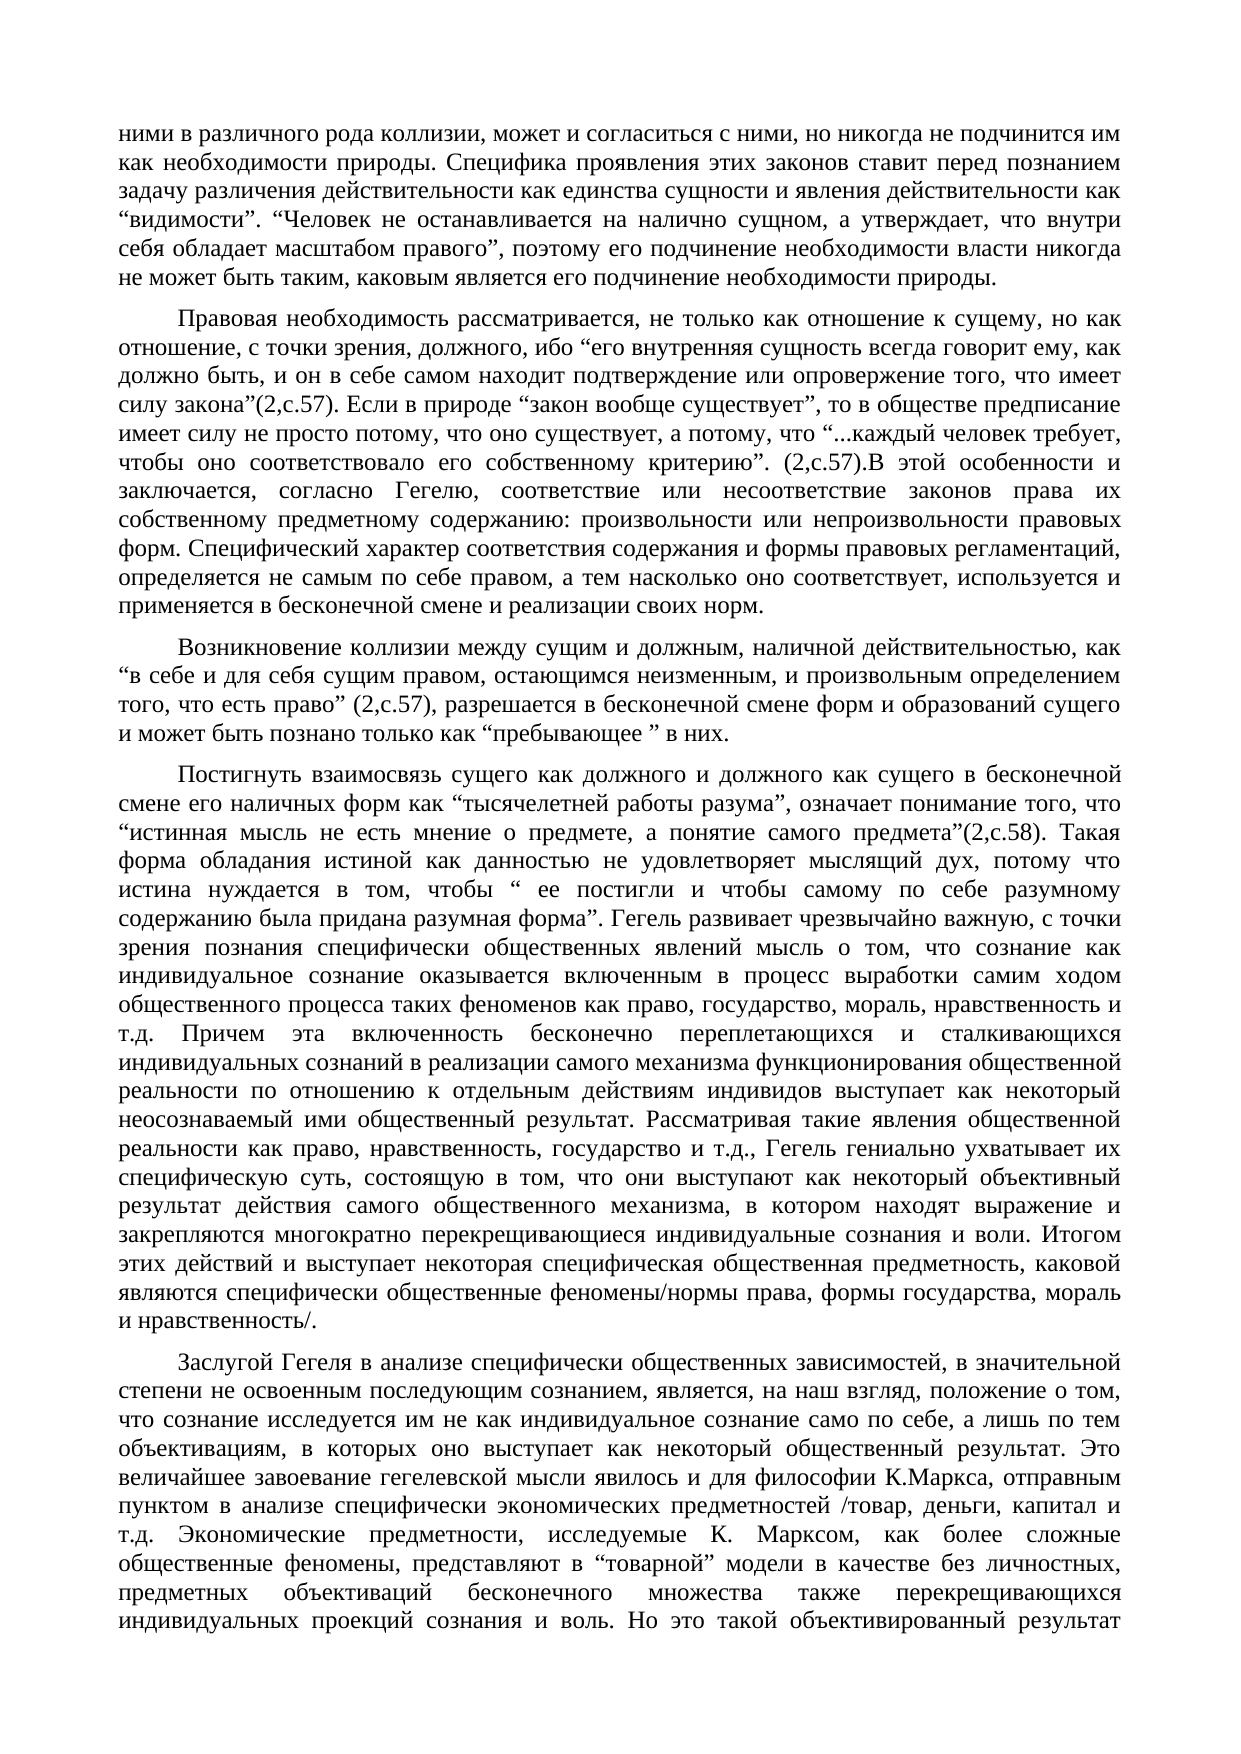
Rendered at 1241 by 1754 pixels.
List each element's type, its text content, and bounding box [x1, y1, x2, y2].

text Постигнуть взаимосвязь сущего как должного и должного как сущего в бесконечной смене его наличных форм как “тысячелетней работы разума”, означает понимание того, что “истинная мысль не есть мнение о предмете, а понятие самого предмета”(2,с.58). Такая форма обладания истиной как данностью не удовлетворяет мыслящий дух, потому что истина нуждается в том, чтобы “ ее постигли и чтобы самому по себе разумному содержанию была придана разумная форма”. Гегель развивает чрезвычайно важную, с точки зрения познания специфически общественных явлений мысль о том, что сознание как индивидуальное сознание оказывается включенным в процесс выработки самим ходом общественного процесса таких феноменов как право, государство, мораль, нравственность и т.д. Причем эта включенность бесконечно переплетающихся и сталкивающихся индивидуальных сознаний в реализации самого механизма функционирования общественной реальности по отношению к отдельным действиям индивидов выступает как некоторый неосознаваемый ими общественный результат. Рассматривая такие явления общественной реальности как право, нравственность, государство и т.д., Гегель гениально ухватывает их специфическую суть, состоящую в том, что они выступают как некоторый объективный результат действия самого общественного механизма, в котором находят выражение и закрепляются многократно перекрещивающиеся индивидуальные сознания и воли. Итогом этих действий и выступает некоторая специфическая общественная предметность, каковой являются специфически общественные феномены/нормы права, формы государства, мораль и нравственность/. [118, 759, 1122, 1334]
text Возникновение коллизии между сущим и должным, наличной действительностью, как “в себе и для себя сущим правом, остающимся неизменным, и произвольным определением того, что есть право” (2,с.57), разрешается в бесконечной смене форм и образований сущего и может быть познано только как “пребывающее ” в них. [118, 632, 1122, 747]
text Правовая необходимость рассматривается, не только как отношение к сущему, но как отношение, с точки зрения, должного, ибо “его внутренняя сущность всегда говорит ему, как должно быть, и он в себе самом находит подтверждение или опровержение того, что имеет силу закона”(2,с.57). Если в природе “закон вообще существует”, то в обществе предписание имеет силу не просто потому, что оно существует, а потому, что “...каждый человек требует, чтобы оно соответствовало его собственному критерию”. (2,с.57).В этой особенности и заключается, согласно Гегелю, соответствие или несоответствие законов права их собственному предметному содержанию: произвольности или непроизвольности правовых форм. Специфический характер соответствия содержания и формы правовых регламентаций, определяется не самым по себе правом, а тем насколько оно соответствует, используется и применяется в бесконечной смене и реализации своих норм. [118, 303, 1122, 619]
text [118, 1347, 1122, 1634]
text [118, 118, 1122, 291]
